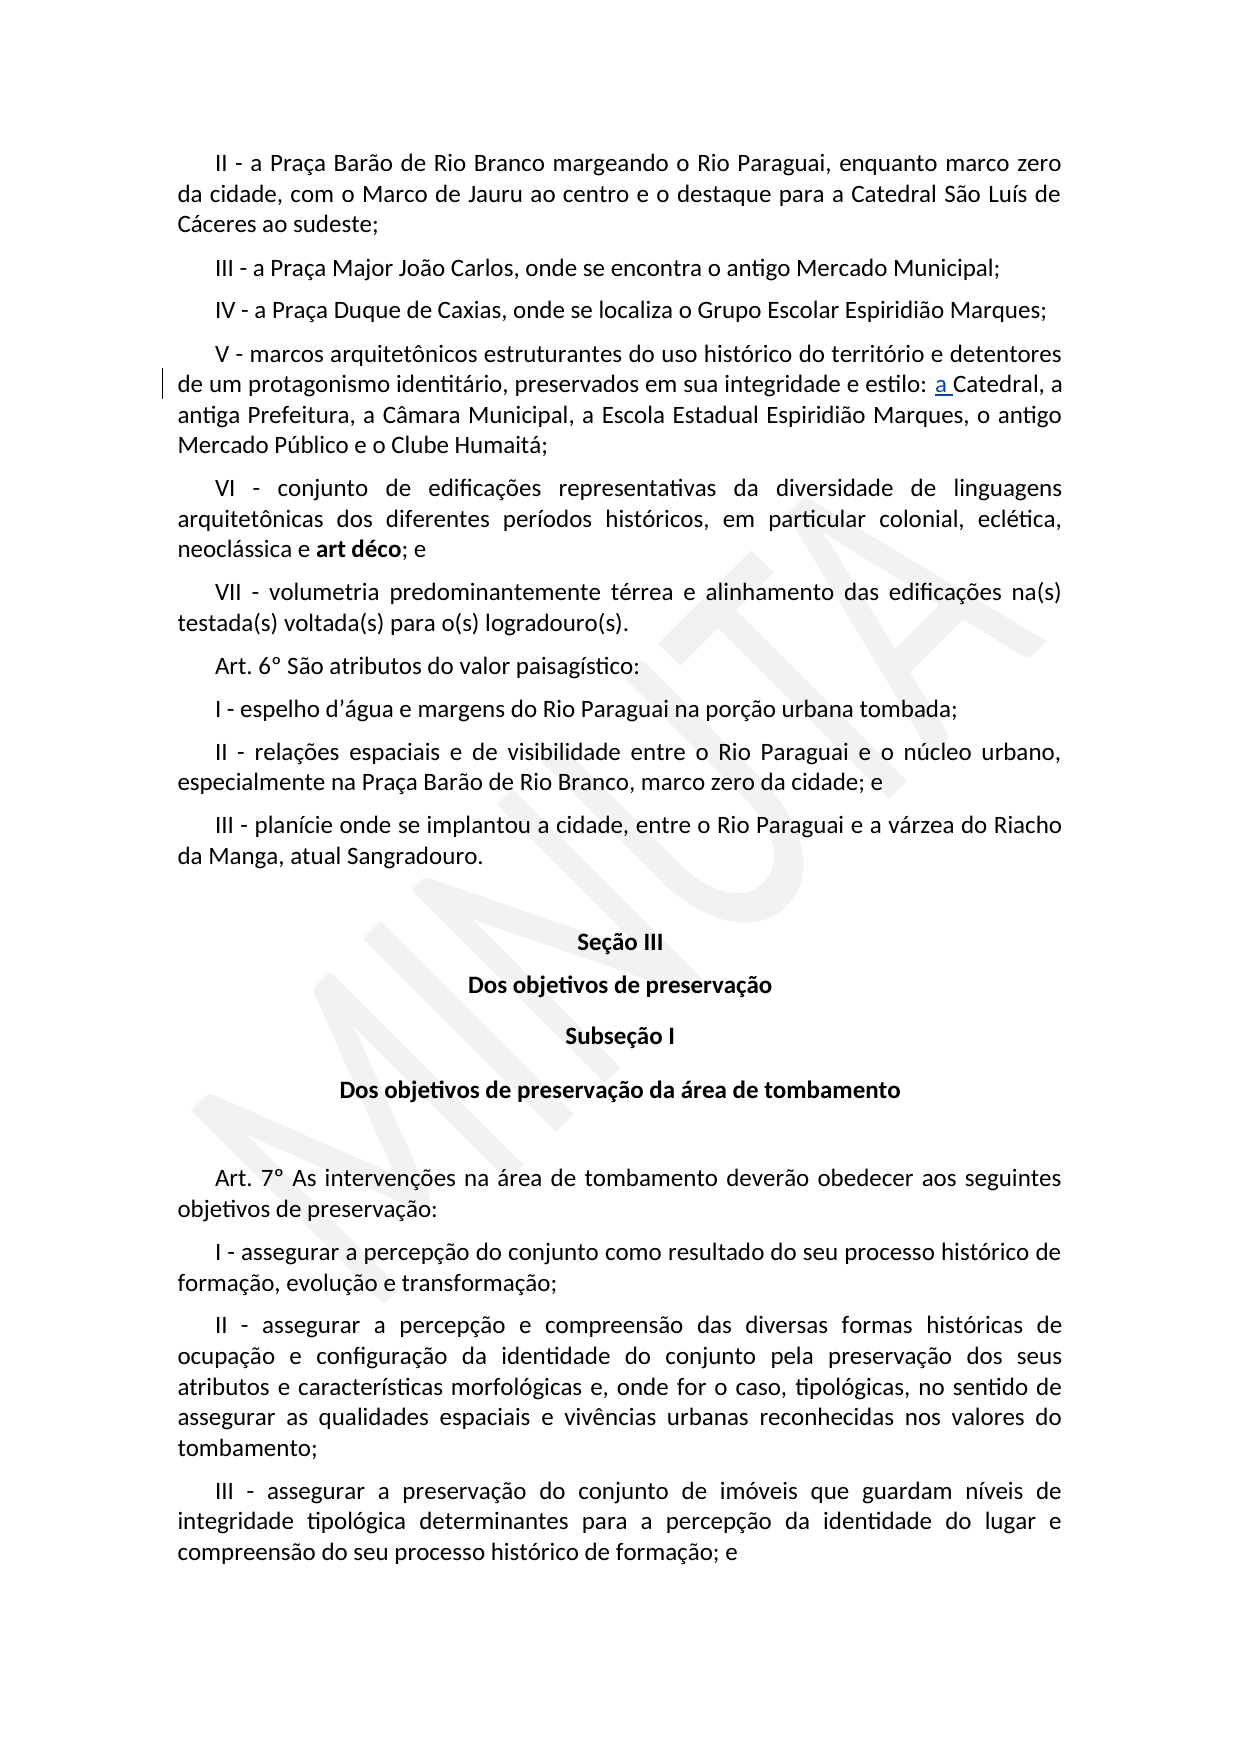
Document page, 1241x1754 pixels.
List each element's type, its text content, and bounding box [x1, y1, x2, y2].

subtitle Subseção I [177, 1020, 1063, 1051]
text Art. 6º São atributos do valor paisagístico: [177, 650, 1063, 680]
text Art. 7º As intervenções na área de tombamento deverão obedecer aos seguintes objetivos de preservação: [177, 1163, 1063, 1224]
text III - a Praça Major João Carlos, onde se encontra o antigo Mercado Municipal; [177, 252, 1063, 282]
subtitle Dos objetivos de preservação [177, 969, 1063, 999]
text II - assegurar a percepção e compreensão das diversas formas históricas de ocupação e configuração da identidade do conjunto pela preservação dos seus atributos e características morfológicas e, onde for o caso, tipológicas, no sentido de assegurar as qualidades espaciais e vivências urbanas reconhecidas nos valores do tombamento; [177, 1310, 1063, 1462]
subtitle Dos objetivos de preservação da área de tombamento [177, 1074, 1063, 1105]
text VII - volumetria predominantemente térrea e alinhamento das edificações na(s) testada(s) voltada(s) para o(s) logradouro(s). [177, 576, 1063, 637]
text III - assegurar a preservação do conjunto de imóveis que guardam níveis de integridade tipológica determinantes para a percepção da identidade do lugar e compreensão do seu processo histórico de formação; e [177, 1475, 1063, 1566]
text I - assegurar a percepção do conjunto como resultado do seu processo histórico de formação, evolução e transformação; [177, 1236, 1063, 1297]
text VI - conjunto de edificações representativas da diversidade de linguagens arquitetônicas dos diferentes períodos históricos, em particular colonial, eclética, neoclássica e art déco; e [177, 472, 1063, 564]
subtitle Seção III [177, 926, 1063, 957]
text IV - a Praça Duque de Caxias, onde se localiza o Grupo Escolar Espiridião Marques; [177, 295, 1063, 325]
text II - a Praça Barão de Rio Branco margeando o Rio Paraguai, enquanto marco zero da cidade, com o Marco de Jauru ao centro e o destaque para a Catedral São Luís de Cáceres ao sudeste; [177, 148, 1063, 239]
text III - planície onde se implantou a cidade, entre o Rio Paraguai e a várzea do Riacho da Manga, atual Sangradouro. [177, 809, 1063, 871]
text I - espelho d’água e margens do Rio Paraguai na porção urbana tombada; [177, 693, 1063, 723]
text V - marcos arquitetônicos estruturantes do uso histórico do território e detentores de um protagonismo identitário, preservados em sua integridade e estilo: Catedral, a antiga Prefeitura, a Câmara Municipal, a Escola Estadual Espiridião Marques, o antigo Mercado Público e o Clube Humaitá; [177, 338, 1063, 460]
text II - relações espaciais e de visibilidade entre o Rio Paraguai e o núcleo urbano, especialmente na Praça Barão de Rio Branco, marco zero da cidade; e [177, 736, 1063, 797]
